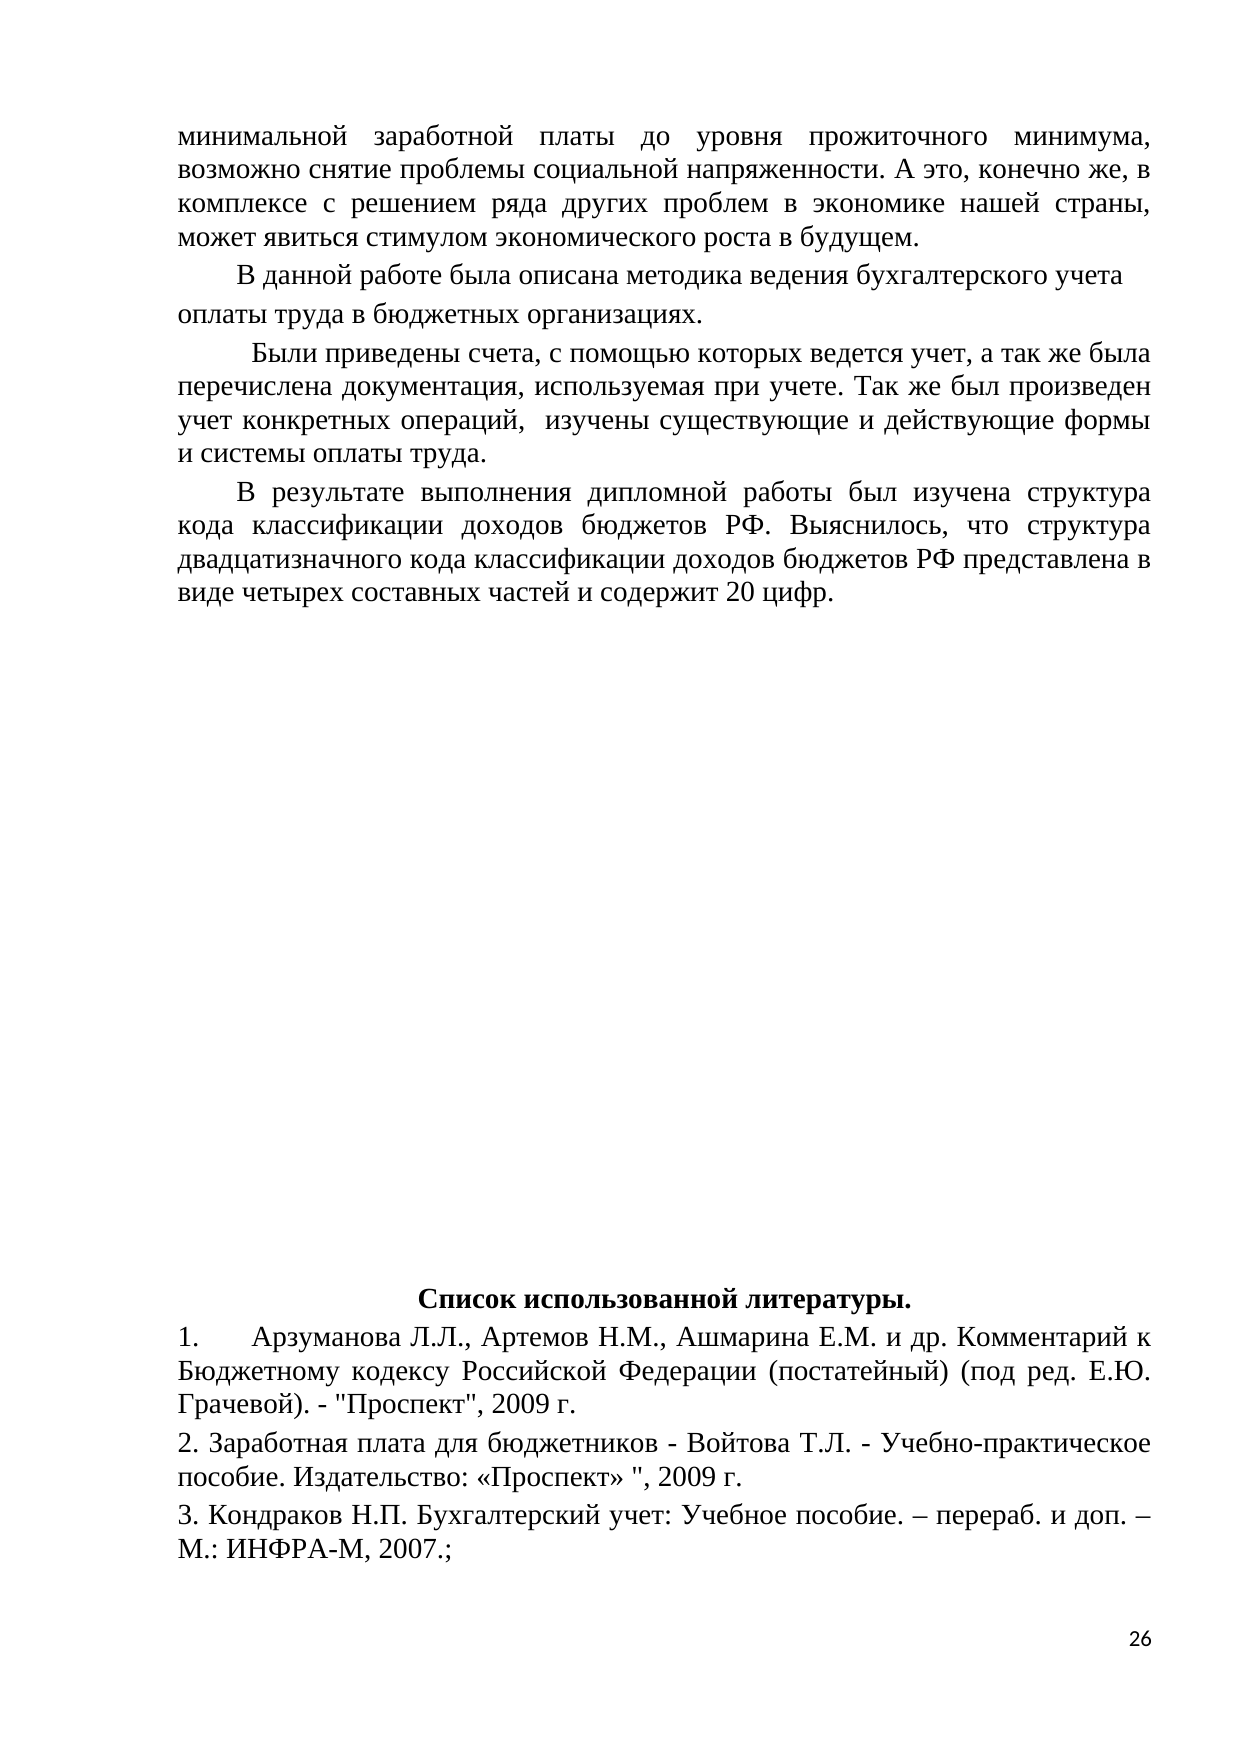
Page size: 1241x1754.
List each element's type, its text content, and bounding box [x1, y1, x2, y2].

text Были приведены счета, с помощью которых ведется учет, а так же была перечислена документация, используемая при учете. Так же был произведен учет конкретных операций, изучены существующие и действующие формы и системы оплаты труда. [177, 335, 1152, 469]
text Список использованной литературы. [177, 1281, 1152, 1314]
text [177, 118, 1152, 252]
text 1. Арзуманова Л.Л., Артемов Н.М., Ашмарина Е.М. и др. Комментарий к Бюджетному кодексу Российской Федерации (постатейный) (под ред. Е.Ю. Грачевой). - "Проспект", 2009 г. [177, 1319, 1152, 1420]
text 2. Заработная плата для бюджетников - Войтова Т.Л. - Учебно-практическое пособие. Издательство: «Проспект» ", 2009 г. [177, 1425, 1152, 1492]
text В данной работе была описана методика ведения бухгалтерского учета [177, 257, 1152, 291]
text 3. Кондраков Н.П. Бухгалтерский учет: Учебное пособие. – перераб. и доп. – М.: ИНФРА-М, 2007.; [177, 1497, 1152, 1564]
text оплаты труда в бюджетных организациях. [177, 296, 1152, 329]
text В результате выполнения дипломной работы был изучена структура кода классификации доходов бюджетов РФ. Выяснилось, что структура двадцатизначного кода классификации доходов бюджетов РФ представлена в виде четырех составных частей и содержит 20 цифр. [177, 474, 1152, 608]
